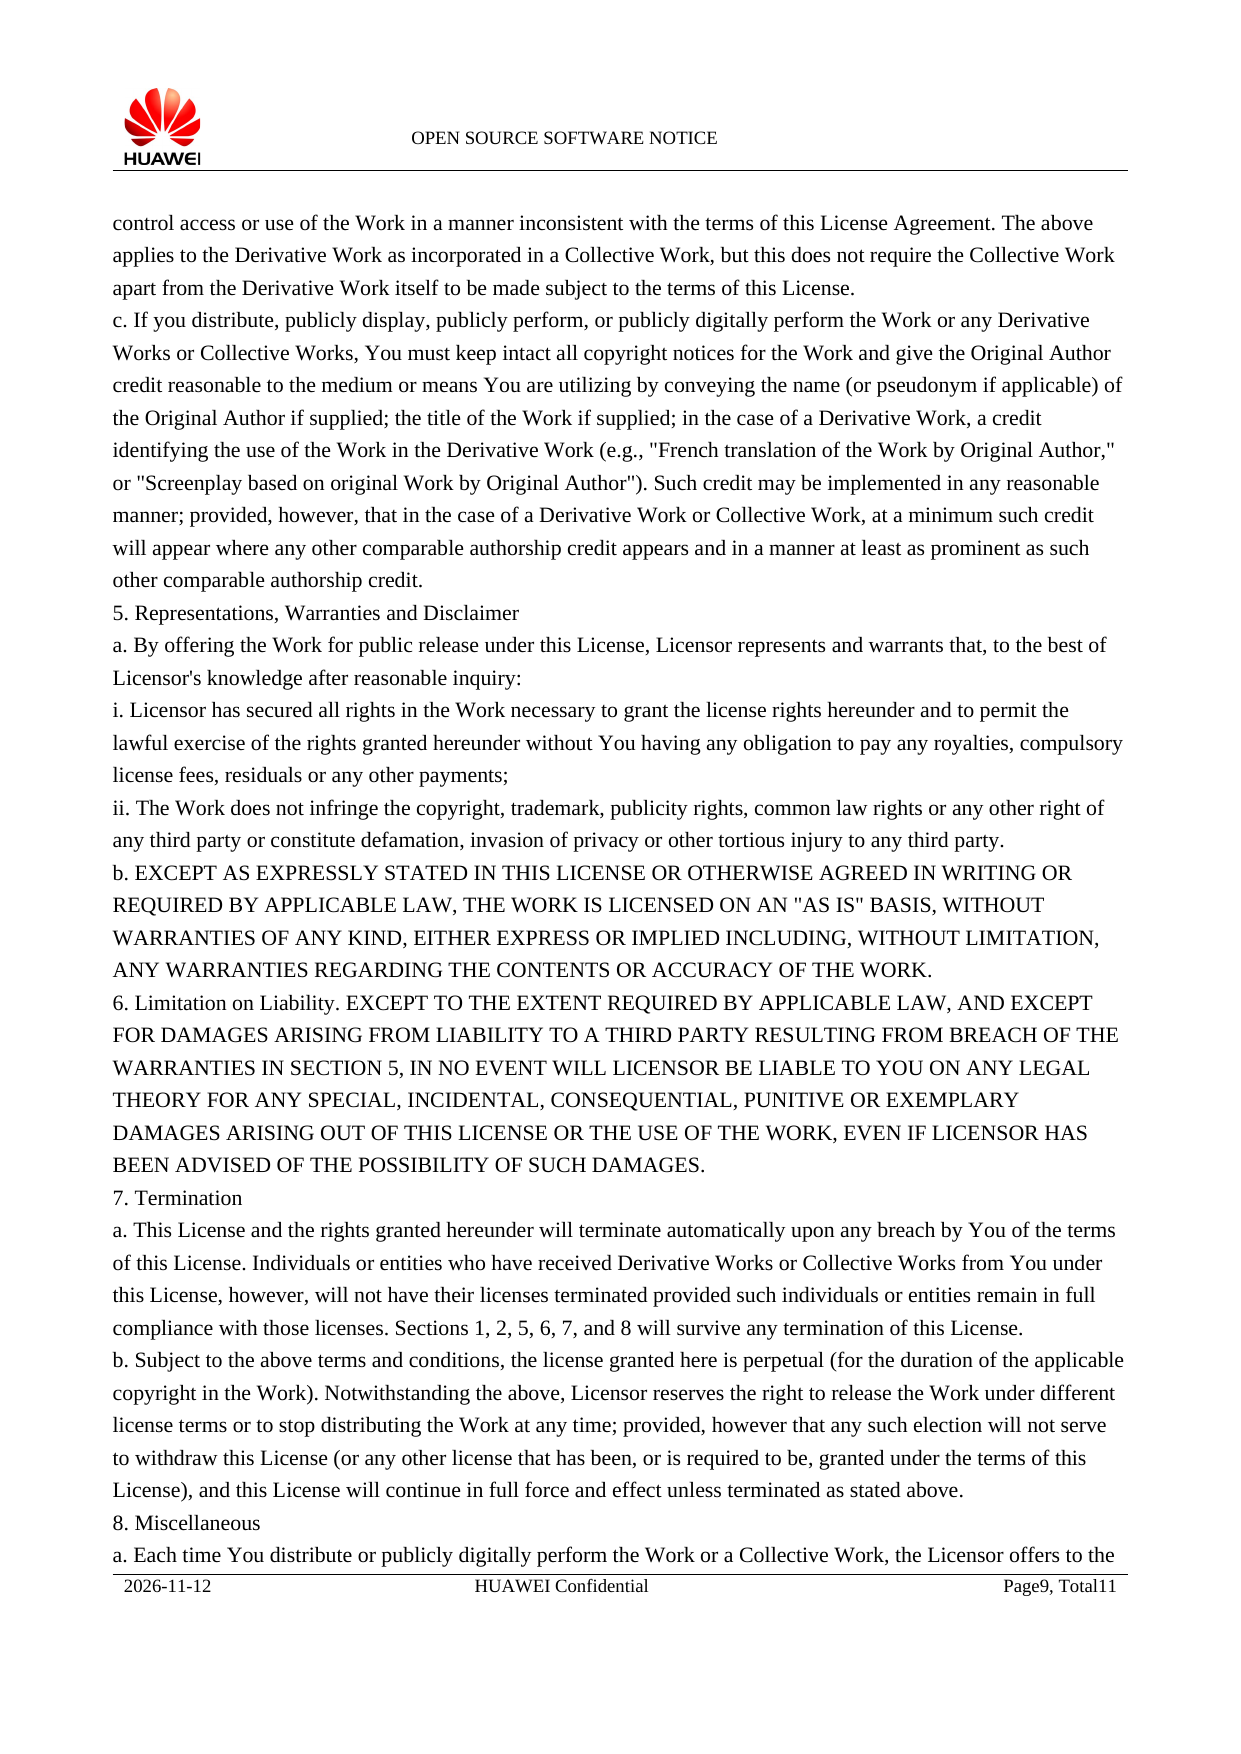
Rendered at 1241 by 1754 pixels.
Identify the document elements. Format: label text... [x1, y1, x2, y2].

picture [124, 88, 201, 165]
